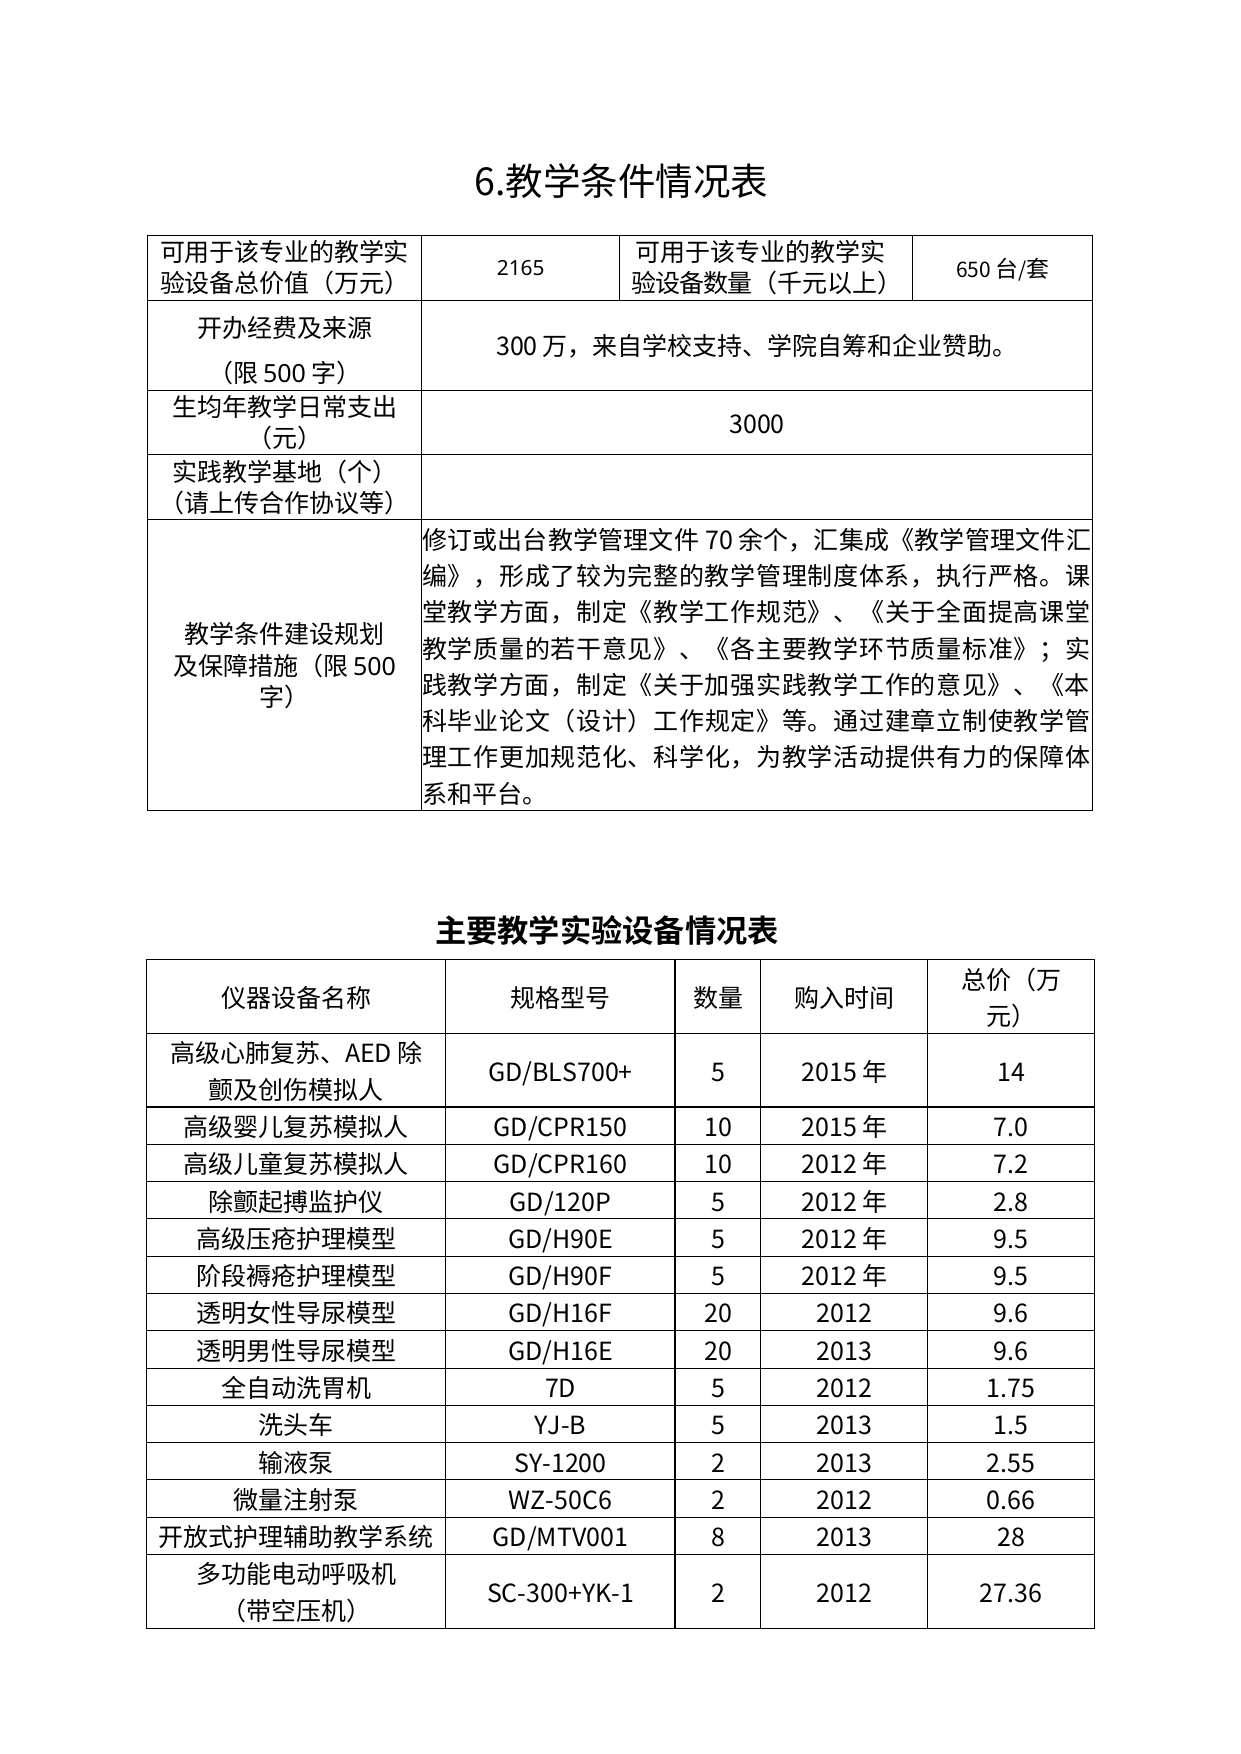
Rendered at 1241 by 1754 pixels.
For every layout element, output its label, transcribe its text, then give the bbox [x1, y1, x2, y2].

table_cell 洗头车 [147, 1406, 445, 1442]
table_cell 300万，来自学校支持、学院自筹和企业赞助。 [422, 301, 1092, 389]
table_cell 修订或出台教学管理文件70余个，汇集成《教学管理文件汇编》，形成了较为完整的教学管理制度体系，执行严格。课堂教学方面，制定《教学工作规范》、《关于全面提高课堂教学质量的若干意见》、《各主要教学环节质量标准》；实践教学方面，制定《关于加强实践教学工作的意见》、《本科毕业论文（设计）工作规定》等。通过建章立制使教学管理工作更加规范化、科学化，为教学活动提供有力的保障体系和平台。 [422, 520, 1092, 810]
table_cell GD/H16F [446, 1294, 674, 1330]
table_header 可用于该专业的教学实 验设备数量（千元以上） [620, 236, 912, 299]
table_cell 14 [928, 1034, 1094, 1106]
table_cell 2 [676, 1480, 760, 1517]
table_cell 20 [676, 1294, 760, 1330]
table_header 650台/套 [913, 236, 1092, 299]
table_header 数量 [676, 960, 760, 1033]
table_cell 5 [676, 1182, 760, 1218]
table_cell 2015年 [761, 1108, 927, 1144]
table_cell 2 [676, 1443, 760, 1479]
table_cell 10 [676, 1108, 760, 1144]
text 主要教学实验设备情况表 [213, 900, 1001, 954]
table_cell 9.6 [928, 1294, 1094, 1330]
table_cell GD/CPR150 [446, 1108, 674, 1144]
table_cell 2013 [761, 1331, 927, 1367]
table_cell 2015年 [761, 1034, 927, 1106]
table_cell GD/MTV001 [446, 1518, 674, 1554]
table_cell [422, 455, 1092, 519]
table_cell 2012 [761, 1555, 927, 1627]
table_cell 1.5 [928, 1406, 1094, 1442]
table_cell 全自动洗胃机 [147, 1369, 445, 1405]
table_cell 高级压疮护理模型 [147, 1219, 445, 1256]
table_cell 高级婴儿复苏模拟人 [147, 1108, 445, 1144]
table_cell 3000 [422, 391, 1092, 454]
table_cell 2012 [761, 1480, 927, 1517]
table_header 购入时间 [761, 960, 927, 1033]
table_cell 开放式护理辅助教学系统 [147, 1518, 445, 1554]
table_cell 27.36 [928, 1555, 1094, 1627]
table_cell SC-300+YK-1 [446, 1555, 674, 1627]
table_cell 2013 [761, 1406, 927, 1442]
table_cell 2013 [761, 1518, 927, 1554]
table_cell 微量注射泵 [147, 1480, 445, 1517]
table_cell GD/H90E [446, 1219, 674, 1256]
table_cell 9.5 [928, 1257, 1094, 1293]
table_cell 2012年 [761, 1145, 927, 1181]
table_cell 7.2 [928, 1145, 1094, 1181]
table_header 规格型号 [446, 960, 674, 1033]
table_cell 2.55 [928, 1443, 1094, 1479]
table_cell 2012 [761, 1369, 927, 1405]
table_cell 阶段褥疮护理模型 [147, 1257, 445, 1293]
table_cell 9.6 [928, 1331, 1094, 1367]
table_cell 透明男性导尿模型 [147, 1331, 445, 1367]
table_cell 多功能电动呼吸机 （带空压机） [147, 1555, 445, 1627]
table_cell 高级心肺复苏、AED除颤及创伤模拟人 [147, 1034, 445, 1106]
table_cell 9.5 [928, 1219, 1094, 1256]
table_cell GD/120P [446, 1182, 674, 1218]
table_cell 7D [446, 1369, 674, 1405]
table_cell 教学条件建设规划 及保障措施（限500字） [148, 520, 421, 810]
table_cell 5 [676, 1219, 760, 1256]
table_cell SY-1200 [446, 1443, 674, 1479]
table_cell 5 [676, 1034, 760, 1106]
table_cell 0.66 [928, 1480, 1094, 1517]
table_cell 实践教学基地（个） （请上传合作协议等） [148, 455, 421, 519]
table_cell 2012 [761, 1294, 927, 1330]
table_cell GD/H16E [446, 1331, 674, 1367]
table_cell 5 [676, 1406, 760, 1442]
table_cell 7.0 [928, 1108, 1094, 1144]
table_header 可用于该专业的教学实 验设备总价值（万元） [148, 236, 421, 299]
table_cell YJ-B [446, 1406, 674, 1442]
table_cell 生均年教学日常支出 （元） [148, 391, 421, 454]
table_cell 2013 [761, 1443, 927, 1479]
table_cell 5 [676, 1257, 760, 1293]
table_cell 2.8 [928, 1182, 1094, 1218]
table_cell 1.75 [928, 1369, 1094, 1405]
table_cell 8 [676, 1518, 760, 1554]
table_cell 2 [676, 1555, 760, 1627]
table_cell 除颤起搏监护仪 [147, 1182, 445, 1218]
table_cell 2012年 [761, 1182, 927, 1218]
table_cell 2012年 [761, 1257, 927, 1293]
table_cell 20 [676, 1331, 760, 1367]
table_cell 10 [676, 1145, 760, 1181]
table_cell 28 [928, 1518, 1094, 1554]
table_header 总价（万元） [928, 960, 1094, 1033]
table_cell GD/H90F [446, 1257, 674, 1293]
table_header 仪器设备名称 [147, 960, 445, 1033]
table_cell 5 [676, 1369, 760, 1405]
table_cell 输液泵 [147, 1443, 445, 1479]
table_cell GD/CPR160 [446, 1145, 674, 1181]
table_cell 2012年 [761, 1219, 927, 1256]
table_cell 透明女性导尿模型 [147, 1294, 445, 1330]
table_cell WZ-50C6 [446, 1480, 674, 1517]
table_header 2165 [422, 236, 619, 299]
table_cell 高级儿童复苏模拟人 [147, 1145, 445, 1181]
text 6.教学条件情况表 [120, 162, 1122, 203]
table_cell 开办经费及来源 （限500字） [148, 301, 421, 389]
table_cell GD/BLS700+ [446, 1034, 674, 1106]
